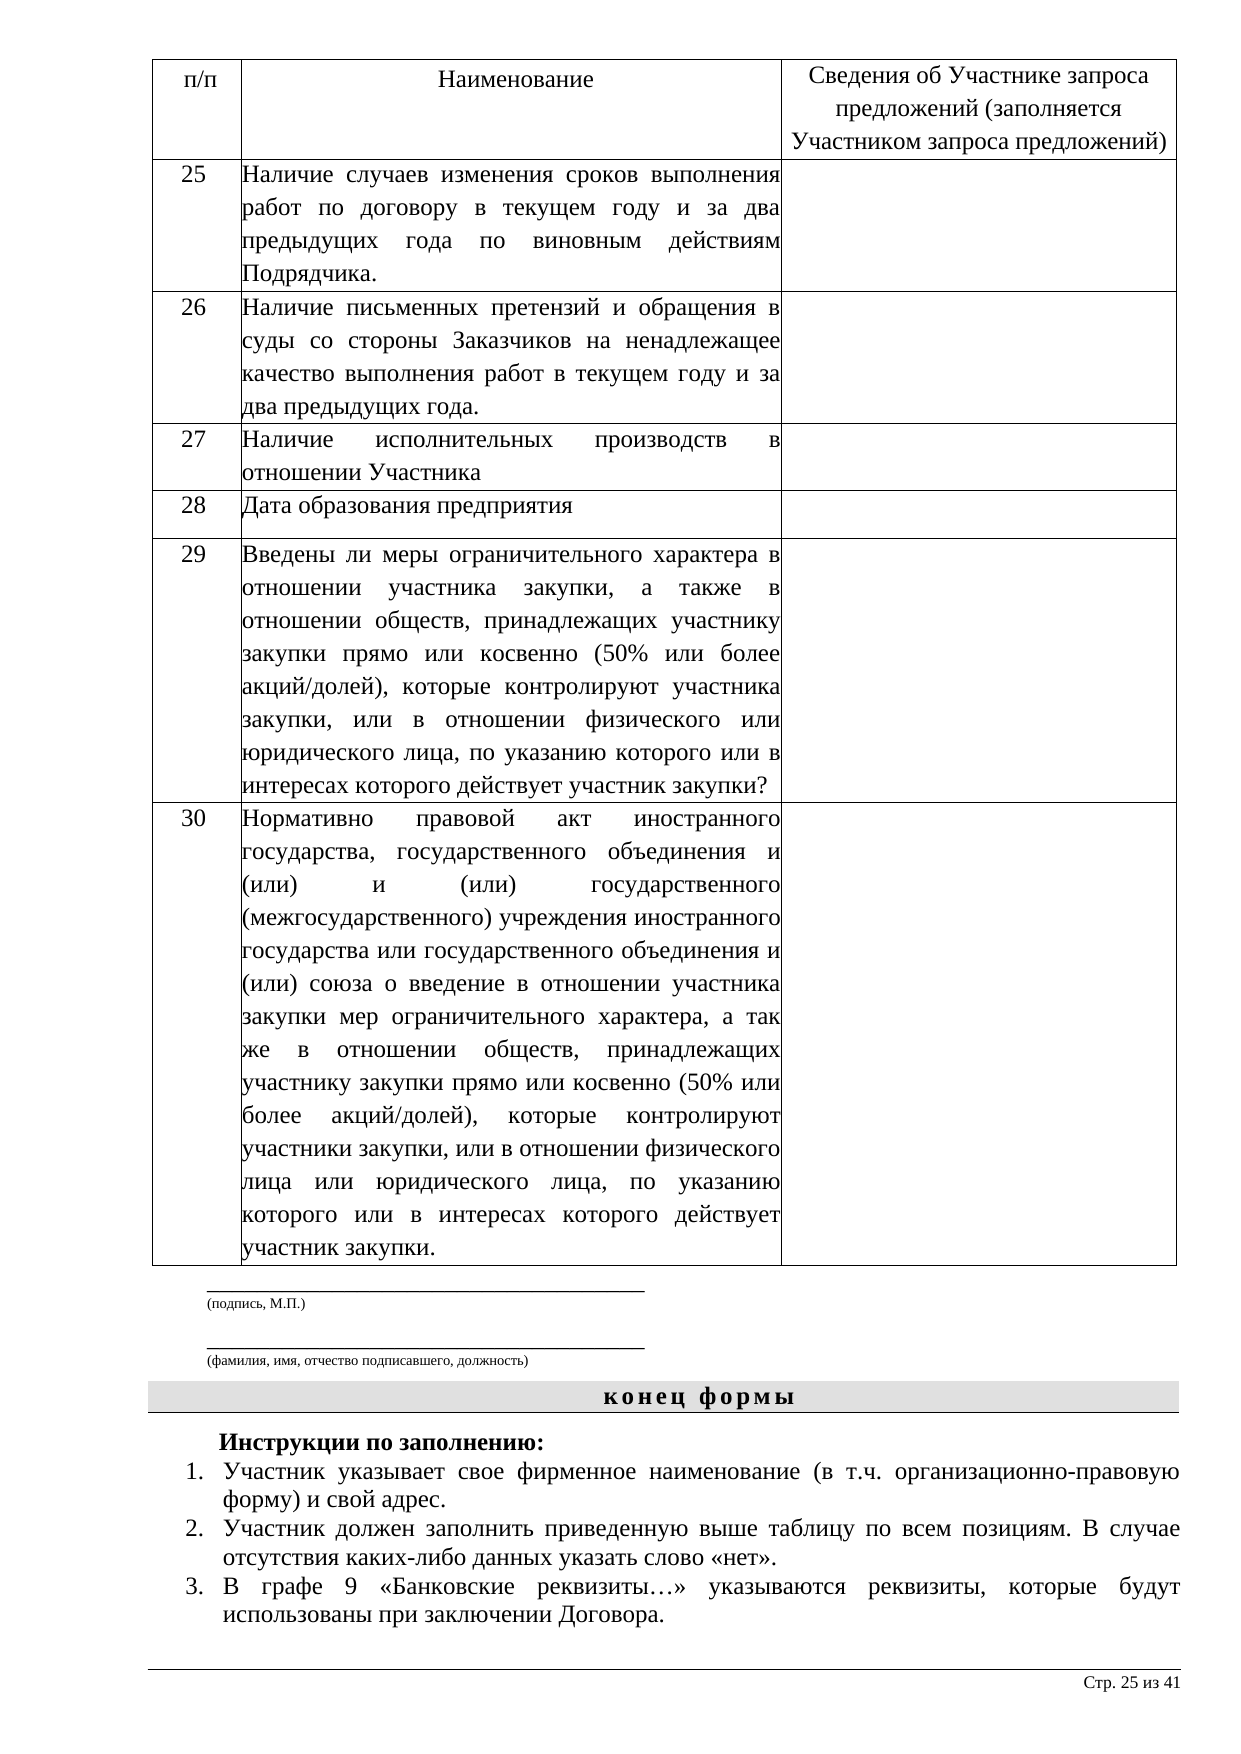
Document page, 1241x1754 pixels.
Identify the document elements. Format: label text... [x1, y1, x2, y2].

table_cell 28 [153, 491, 241, 538]
list Участник должен заполнить приведенную выше таблицу по всем позициям. В случае отсутствия каких-либо данных указать слово «нет». [185, 1513, 1181, 1571]
table_header Сведения об Участнике запроса предложений (заполняется Участником запроса предложений) [782, 60, 1176, 158]
table_cell [782, 803, 1176, 1265]
table_cell [782, 491, 1176, 538]
text конец формы [148, 1381, 1179, 1412]
table_header п/п [153, 60, 241, 158]
table_cell Наличие исполнительных производств в отношении Участника [242, 424, 781, 489]
table_cell [782, 424, 1176, 489]
text Инструкции по заполнению: [148, 1427, 1181, 1456]
text ___________________________________ [148, 1323, 1181, 1352]
table_cell [782, 539, 1176, 802]
table_cell Дата образования предприятия [242, 491, 781, 538]
table_cell [782, 292, 1176, 423]
table_cell [782, 160, 1176, 291]
table_cell Нормативно правовой акт иностранного государства, государственного объединения и (или) и (или) государственного (межгосударственного) учреждения иностранного государства или государственного объединения и (или) союза о введение в отношении участника закупки мер ограничительного характера, а так же в отношении обществ, принадлежащих участнику закупки прямо или косвенно (50% или более акций/долей), которые контролируют участники закупки, или в отношении физического лица или юридического лица, по указанию которого или в интересах которого действует участник закупки. [242, 803, 781, 1265]
list В графе 9 «Банковские реквизиты…» указываются реквизиты, которые будут использованы при заключении Договора. [185, 1571, 1181, 1628]
table_cell 26 [153, 292, 241, 423]
table_cell 29 [153, 539, 241, 802]
text ___________________________________ [148, 1266, 1181, 1294]
table_cell Наличие письменных претензий и обращения в суды со стороны Заказчиков на ненадлежащее качество выполнения работ в текущем году и за два предыдущих года. [242, 292, 781, 423]
table_header Наименование [242, 60, 781, 158]
text (подпись, М.П.) [148, 1294, 797, 1323]
table_cell 30 [153, 803, 241, 1265]
table_cell Введены ли меры ограничительного характера в отношении участника закупки, а также в отношении обществ, принадлежащих участнику закупки прямо или косвенно (50% или более акций/долей), которые контролируют участника закупки, или в отношении физического или юридического лица, по указанию которого или в интересах которого действует участник закупки? [242, 539, 781, 802]
table_cell 27 [153, 424, 241, 489]
table_cell 25 [153, 160, 241, 291]
table_cell Наличие случаев изменения сроков выполнения работ по договору в текущем году и за два предыдущих года по виновным действиям Подрядчика. [242, 160, 781, 291]
text (фамилия, имя, отчество подписавшего, должность) [148, 1352, 797, 1381]
list Участник указывает свое фирменное наименование (в т.ч. организационно-правовую форму) и свой адрес. [185, 1456, 1181, 1513]
